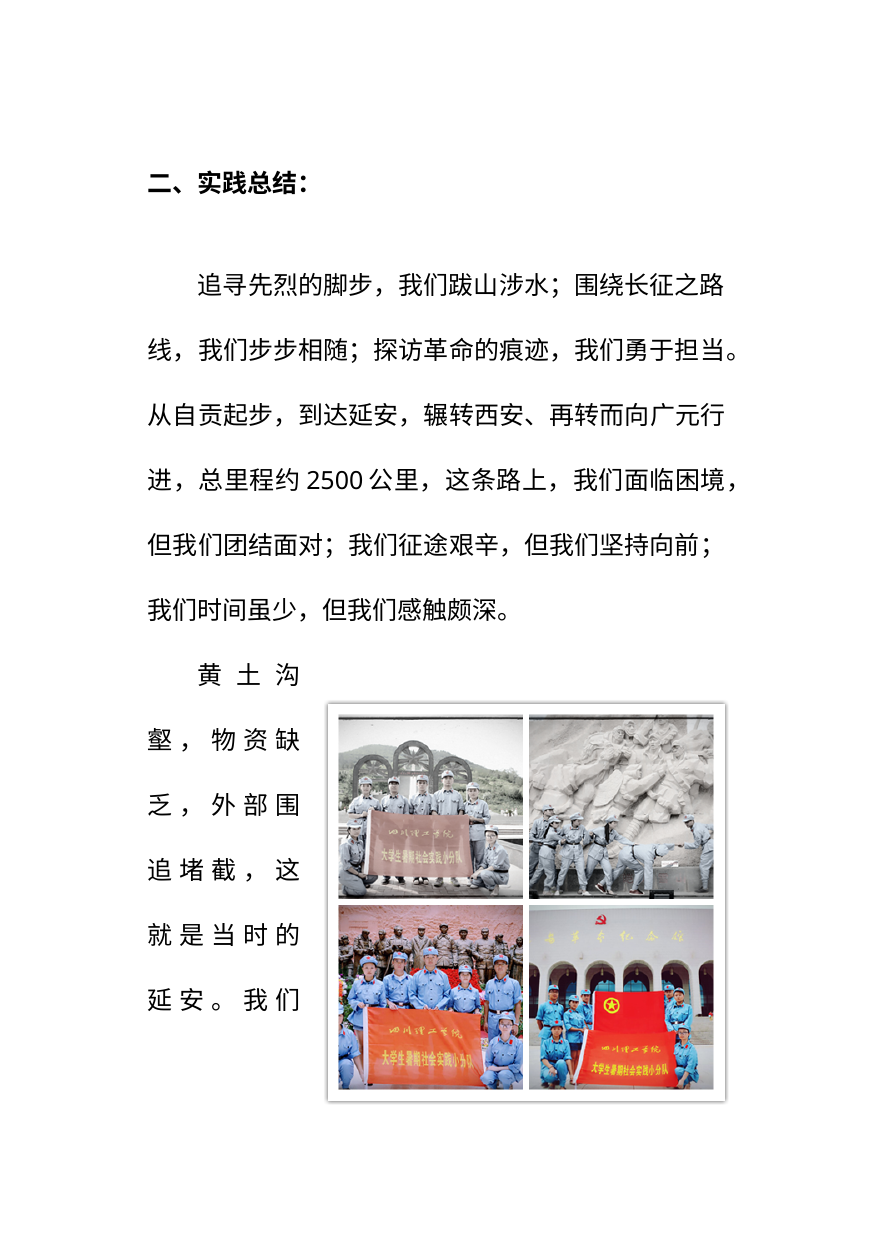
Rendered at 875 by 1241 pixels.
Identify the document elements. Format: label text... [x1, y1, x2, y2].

text 追寻先烈的脚步，我们跋山涉水；围绕长征之路线，我们步步相随；探访革命的痕迹，我们勇于担当。从自贡起步，到达延安，辗转西安、再转而向广元行进，总里程约2500公里，这条路上，我们面临困境，但我们团结面对；我们征途艰辛，但我们坚持向前；我们时间虽少，但我们感触颇深。 [148, 251, 726, 641]
text 二、实践总结： [148, 149, 726, 214]
picture [319, 696, 733, 1109]
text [148, 641, 726, 1031]
